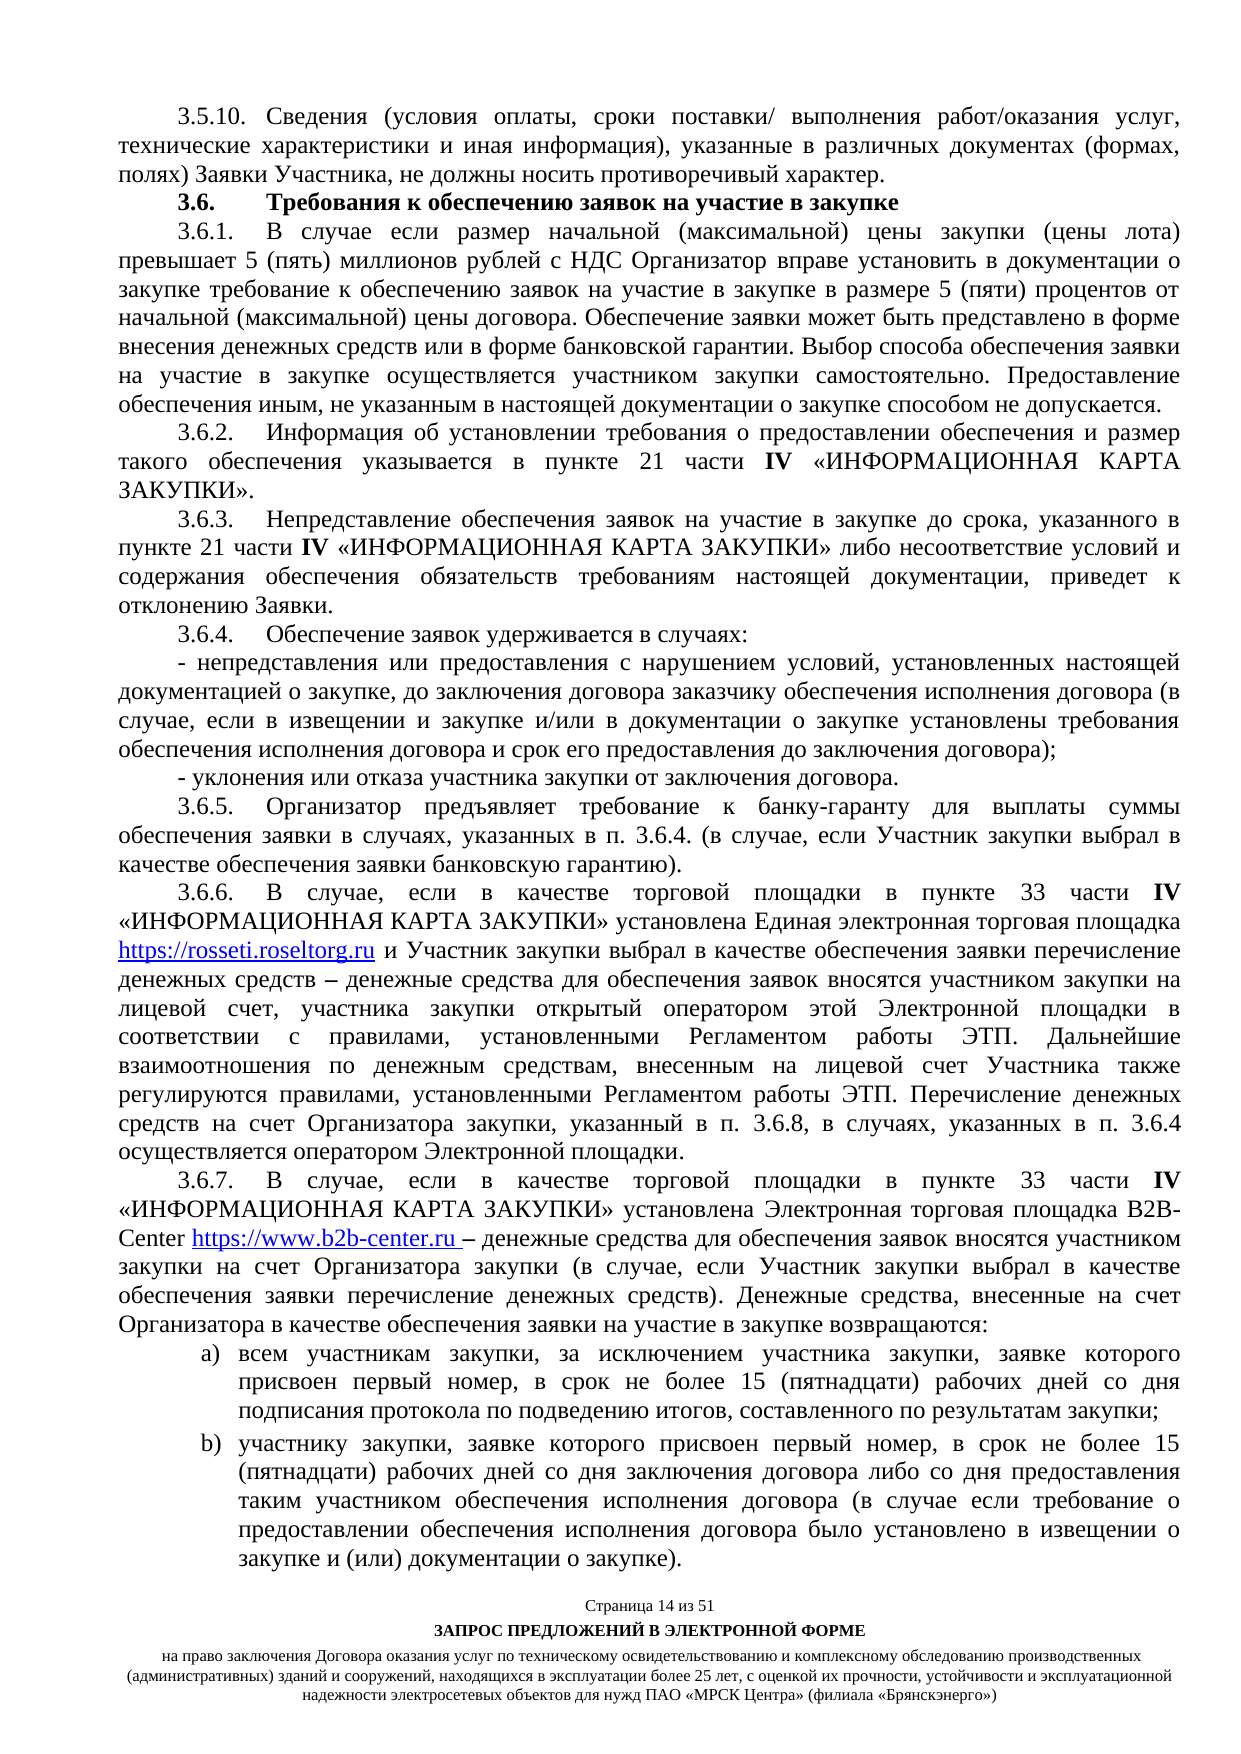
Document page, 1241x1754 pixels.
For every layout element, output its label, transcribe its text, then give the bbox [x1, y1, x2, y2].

subtitle В случае, если в качестве торговой площадки в пункте 33 части IV «ИНФОРМАЦИОННАЯ КАРТА ЗАКУПКИ» установлена Электронная торговая площадка B2B-Center https://www.b2b-center.ru – денежные средства для обеспечения заявок вносятся участником закупки на счет Организатора закупки (в случае, если Участник закупки выбрал в качестве обеспечения заявки перечисление денежных средств). Денежные средства, внесенные на счет Организатора в качестве обеспечения заявки на участие в закупке возвращаются: [118, 1165, 1181, 1338]
subtitle Сведения (условия оплаты, сроки поставки/ выполнения работ/оказания услуг, технические характеристики и иная информация), указанные в различных документах (формах, полях) Заявки Участника, не должны носить противоречивый характер. [118, 101, 1181, 187]
list участнику закупки, заявке которого присвоен первый номер, в срок не более 15 (пятнадцати) рабочих дней со дня заключения договора либо со дня предоставления таким участником обеспечения исполнения договора (в случае если требование о предоставлении обеспечения исполнения договора было установлено в извещении о закупке и (или) документации о закупке). [201, 1428, 1181, 1571]
subtitle Непредставление обеспечения заявок на участие в закупке до срока, указанного в пункте 21 части IV «ИНФОРМАЦИОННАЯ КАРТА ЗАКУПКИ» либо несоответствие условий и содержания обеспечения обязательств требованиям настоящей документации, приведет к отклонению Заявки. [118, 504, 1181, 619]
subtitle Информация об установлении требования о предоставлении обеспечения и размер такого обеспечения указывается в пункте 21 части IV «ИНФОРМАЦИОННАЯ КАРТА ЗАКУПКИ». [118, 417, 1181, 504]
subtitle Обеспечение заявок удерживается в случаях: [118, 619, 1181, 647]
subtitle В случае, если в качестве торговой площадки в пункте 33 части IV «ИНФОРМАЦИОННАЯ КАРТА ЗАКУПКИ» установлена Единая электронная торговая площадка https://rosseti.roseltorg.ru и Участник закупки выбрал в качестве обеспечения заявки перечисление денежных средств – денежные средства для обеспечения заявок вносятся участником закупки на лицевой счет, участника закупки открытый оператором этой Электронной площадки в соответствии с правилами, установленными Регламентом работы ЭТП. Дальнейшие взаимоотношения по денежным средствам, внесенным на лицевой счет Участника также регулируются правилами, установленными Регламентом работы ЭТП. Перечисление денежных средств на счет Организатора закупки, указанный в п. 3.6.8, в случаях, указанных в п. 3.6.4 осуществляется оператором Электронной площадки. [118, 877, 1181, 1165]
subtitle Организатор предъявляет требование к банку-гаранту для выплаты суммы обеспечения заявки в случаях, указанных в п. 3.6.4. (в случае, если Участник закупки выбрал в качестве обеспечения заявки банковскую гарантию). [118, 791, 1181, 877]
list всем участникам закупки, за исключением участника закупки, заявке которого присвоен первый номер, в срок не более 15 (пятнадцати) рабочих дней со дня подписания протокола по подведению итогов, составленного по результатам закупки; [201, 1338, 1181, 1424]
subtitle В случае если размер начальной (максимальной) цены закупки (цены лота) превышает 5 (пять) миллионов рублей с НДС Организатор вправе установить в документации о закупке требование к обеспечению заявок на участие в закупке в размере 5 (пяти) процентов от начальной (максимальной) цены договора. Обеспечение заявки может быть представлено в форме внесения денежных средств или в форме банковской гарантии. Выбор способа обеспечения заявки на участие в закупке осуществляется участником закупки самостоятельно. Предоставление обеспечения иным, не указанным в настоящей документации о закупке способом не допускается. [118, 216, 1181, 417]
text - уклонения или отказа участника закупки от заключения договора. [118, 762, 1181, 791]
subtitle Требования к обеспечению заявок на участие в закупке [118, 187, 1181, 216]
text - непредставления или предоставления с нарушением условий, установленных настоящей документацией о закупке, до заключения договора заказчику обеспечения исполнения договора (в случае, если в извещении и закупке и/или в документации о закупке установлены требования обеспечения исполнения договора и срок его предоставления до заключения договора); [118, 647, 1181, 762]
